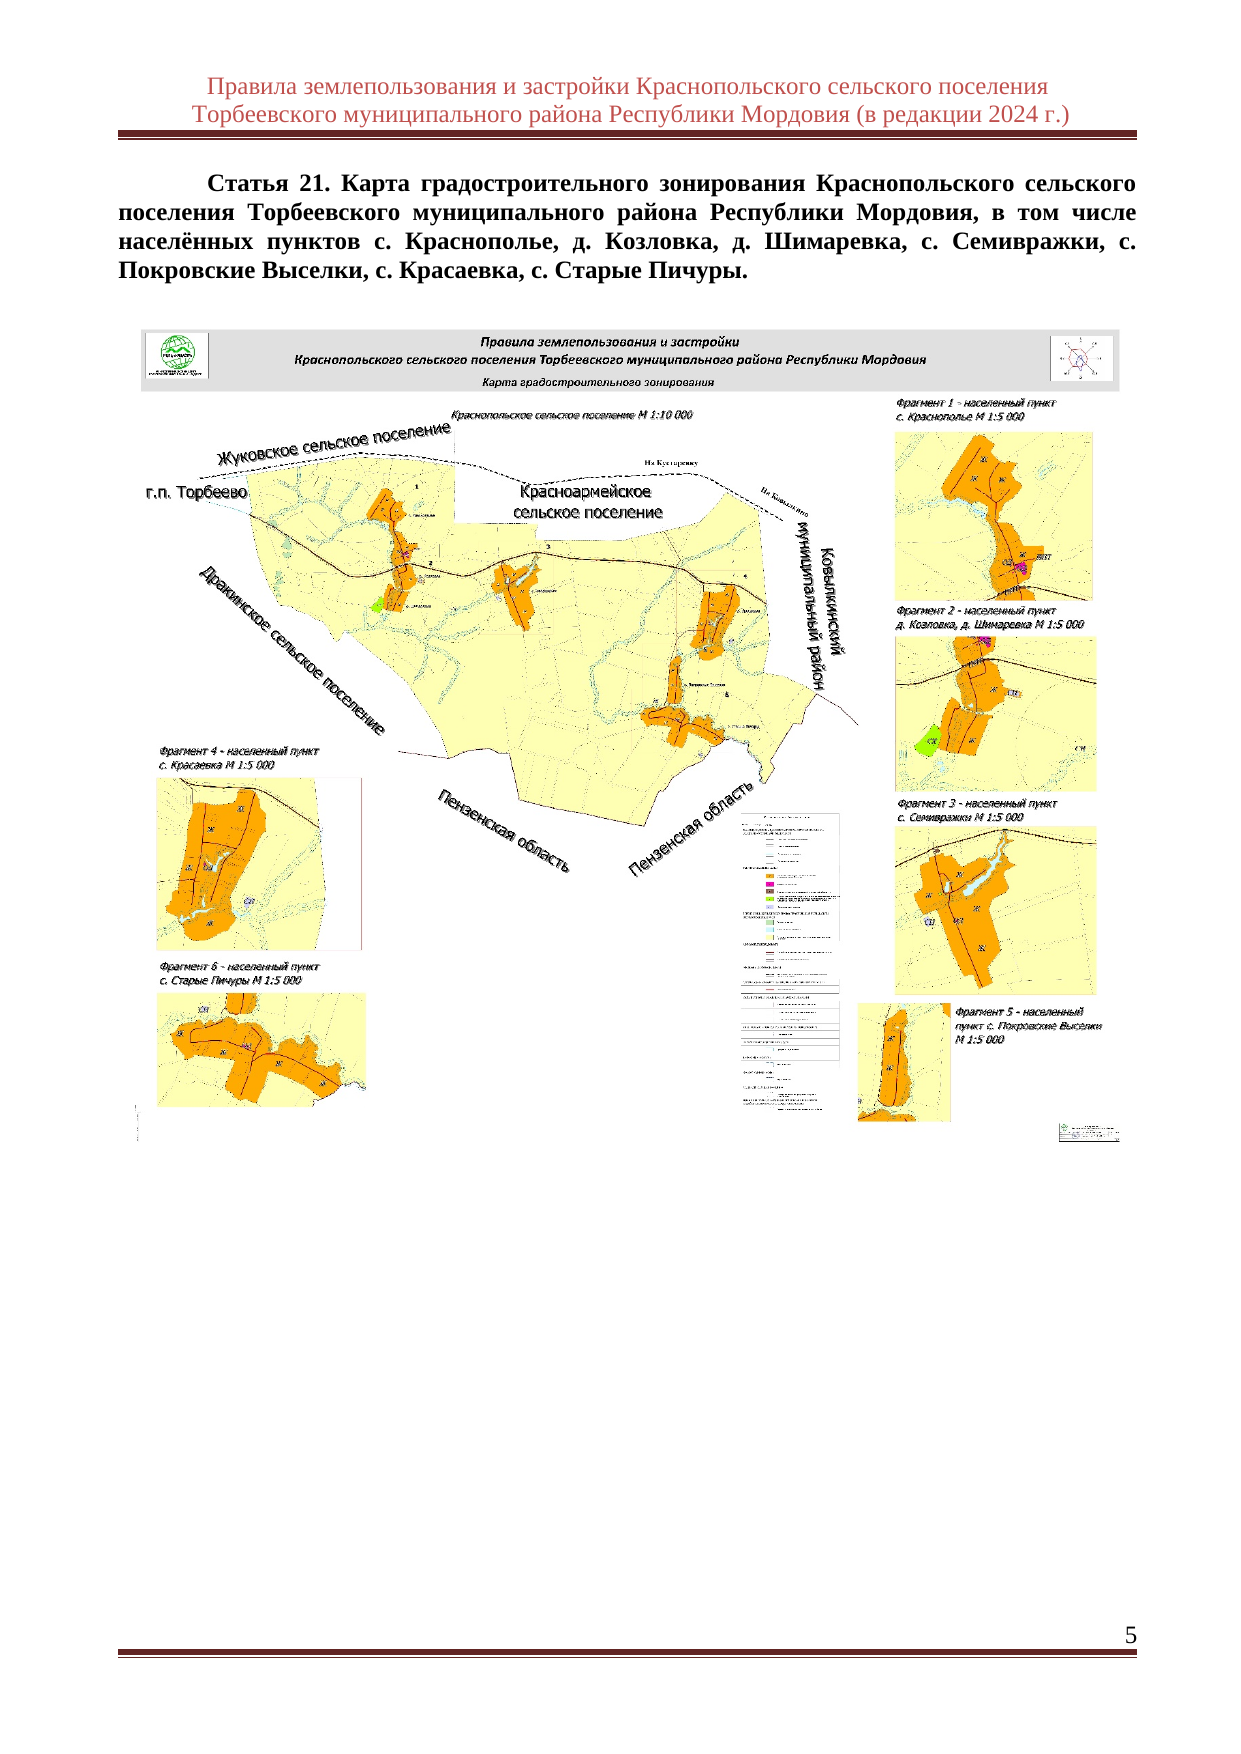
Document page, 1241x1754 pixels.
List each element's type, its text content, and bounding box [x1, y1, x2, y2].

picture [118, 312, 1137, 1162]
subtitle Статья 21. Карта градостроительного зонирования Краснопольского сельского поселения Торбеевского муниципального района Республики Мордовия, в том числе населённых пунктов с. Краснополье, д. Козловка, д. Шимаревка, с. Семивражки, с. Покровские Выселки, с. Красаевка, с. Старые Пичуры. [118, 168, 1137, 283]
